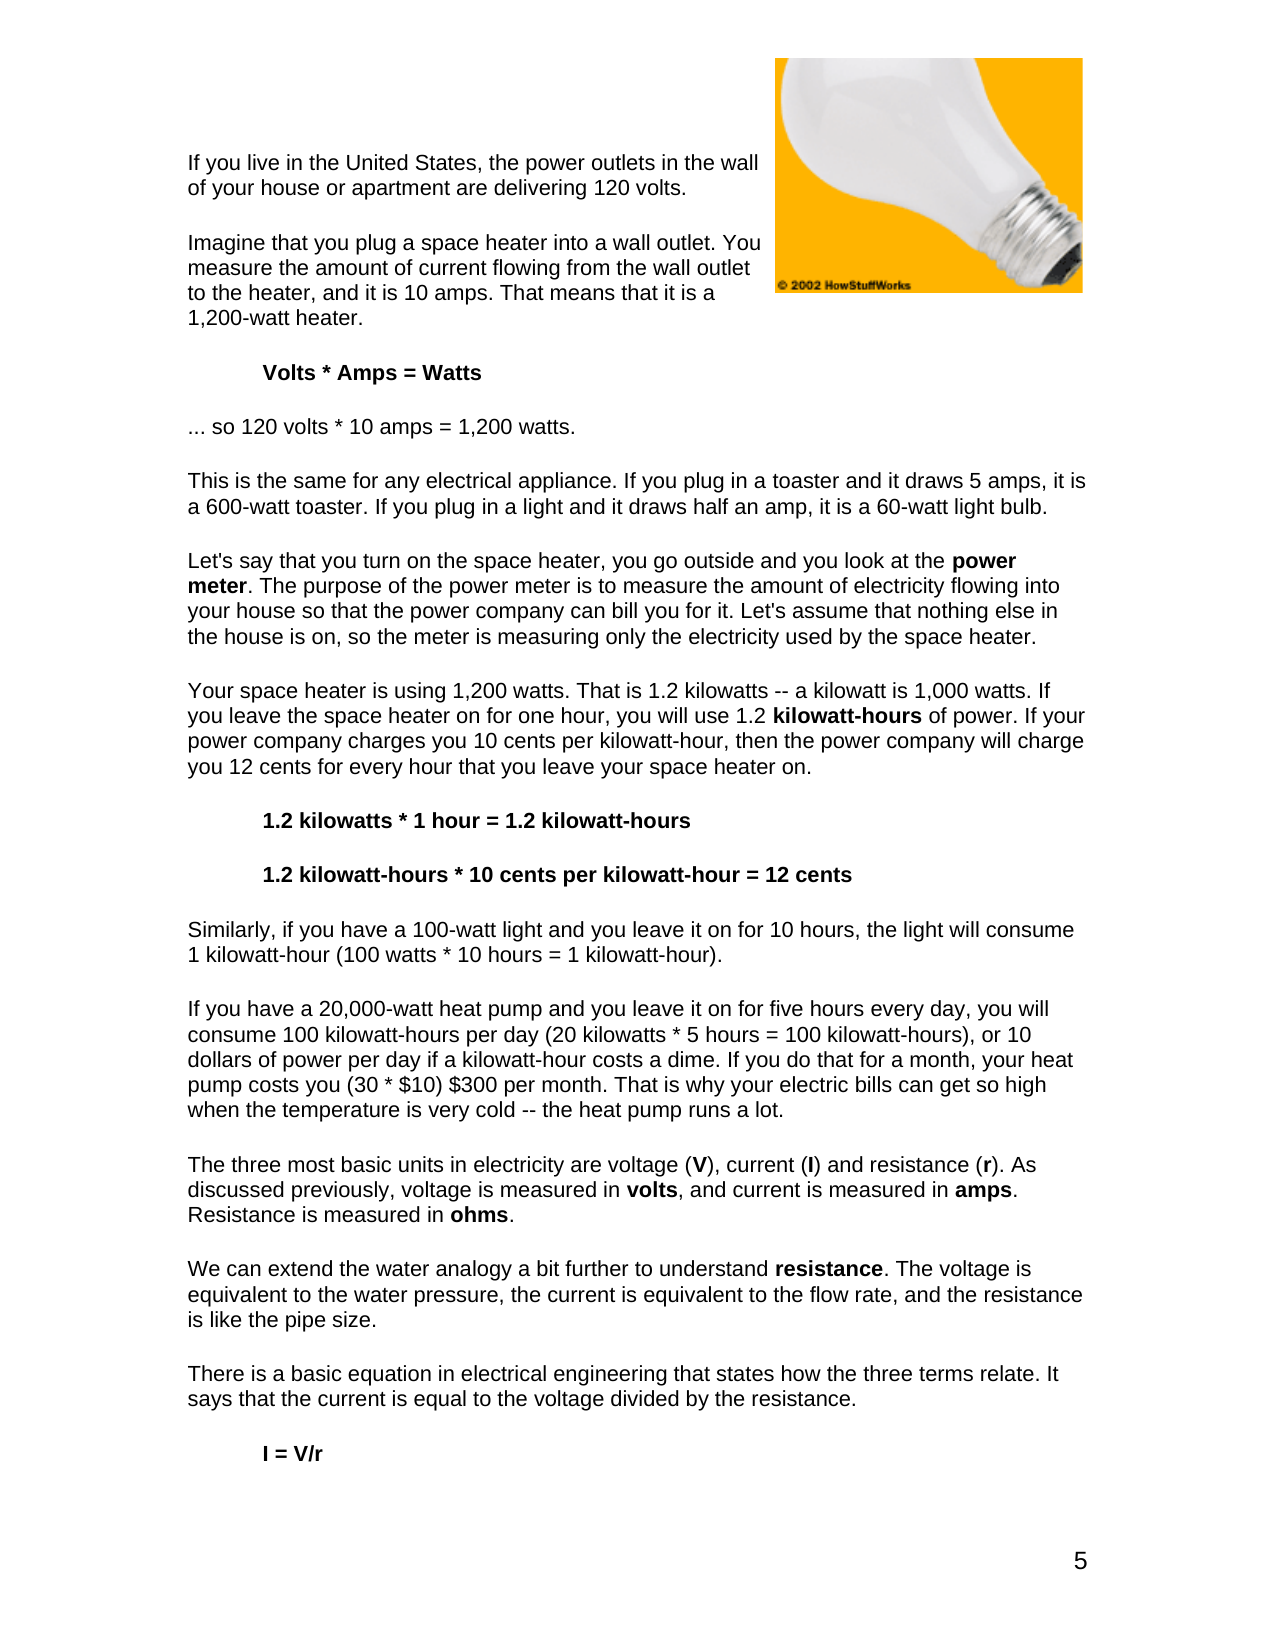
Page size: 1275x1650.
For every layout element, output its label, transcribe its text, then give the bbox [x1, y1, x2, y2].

picture [775, 58, 1083, 293]
text 1.2 kilowatts * 1 hour = 1.2 kilowatt-hours [262, 808, 1087, 833]
table_header [770, 53, 1083, 297]
text Your space heater is using 1,200 watts. That is 1.2 kilowatts -- a kilowatt is 1,000 watts. If you leave the space heater on for one hour, you will use 1.2 kilowatt-hours of power. If your power company charges you 10 cents per kilowatt-hour, then the power company will charge you 12 cents for every hour that you leave your space heater on. [187, 678, 1087, 779]
text 1.2 kilowatt-hours * 10 cents per kilowatt-hour = 12 cents [262, 862, 1087, 887]
text Similarly, if you have a 100-watt light and you leave it on for 10 hours, the light will consume 1 kilowatt-hour (100 watts * 10 hours = 1 kilowatt-hour). [187, 917, 1087, 967]
text There is a basic equation in electrical engineering that states how the three terms relate. It says that the current is equal to the voltage divided by the resistance. [187, 1361, 1087, 1411]
text Imagine that you plug a space heater into a wall outlet. You measure the amount of current flowing from the wall outlet to the heater, and it is 10 amps. That means that it is a 1,200-watt heater. [187, 229, 1087, 330]
text Volts * Amps = [262, 359, 1087, 385]
text I = V/r [262, 1441, 1087, 1466]
text If you live in the , the power outlets in the wall of your house or apartment are delivering 120 volts. [187, 150, 770, 200]
text The three most basic units in electricity are voltage (V), current (I) and resistance (r). As discussed previously, voltage is measured in volts, and current is measured in amps. Resistance is measured in ohms. [187, 1151, 1087, 1227]
text We can extend the water analogy a bit further to understand resistance. The voltage is equivalent to the water pressure, the current is equivalent to the flow rate, and the resistance is like the pipe size. [187, 1256, 1087, 1332]
text ... so 120 volts * 10 amps = 1,200 watts. [187, 414, 1087, 439]
text This is the same for any electrical appliance. If you plug in a toaster and it draws 5 amps, it is a 600-watt toaster. If you plug in a light and it draws half an amp, it is a 60-watt light bulb. [187, 468, 1087, 519]
text Let's say that you turn on the space heater, you go outside and you look at the power meter. The purpose of the power meter is to measure the amount of electricity flowing into your house so that the power company can bill you for it. Let's assume that nothing else in the house is on, so the meter is measuring only the electricity used by the space heater. [187, 548, 1087, 649]
text If you have a 20,000-watt heat pump and you leave it on for five hours every day, you will consume 100 kilowatt-hours per day (20 kilowatts * 5 hours = 100 kilowatt-hours), or 10 dollars of power per day if a kilowatt-hour costs a dime. If you do that for a month, your heat pump costs you (30 * $10) $300 per month. That is why your electric bills can get so high when the temperature is very cold -- the heat pump runs a lot. [187, 996, 1087, 1122]
